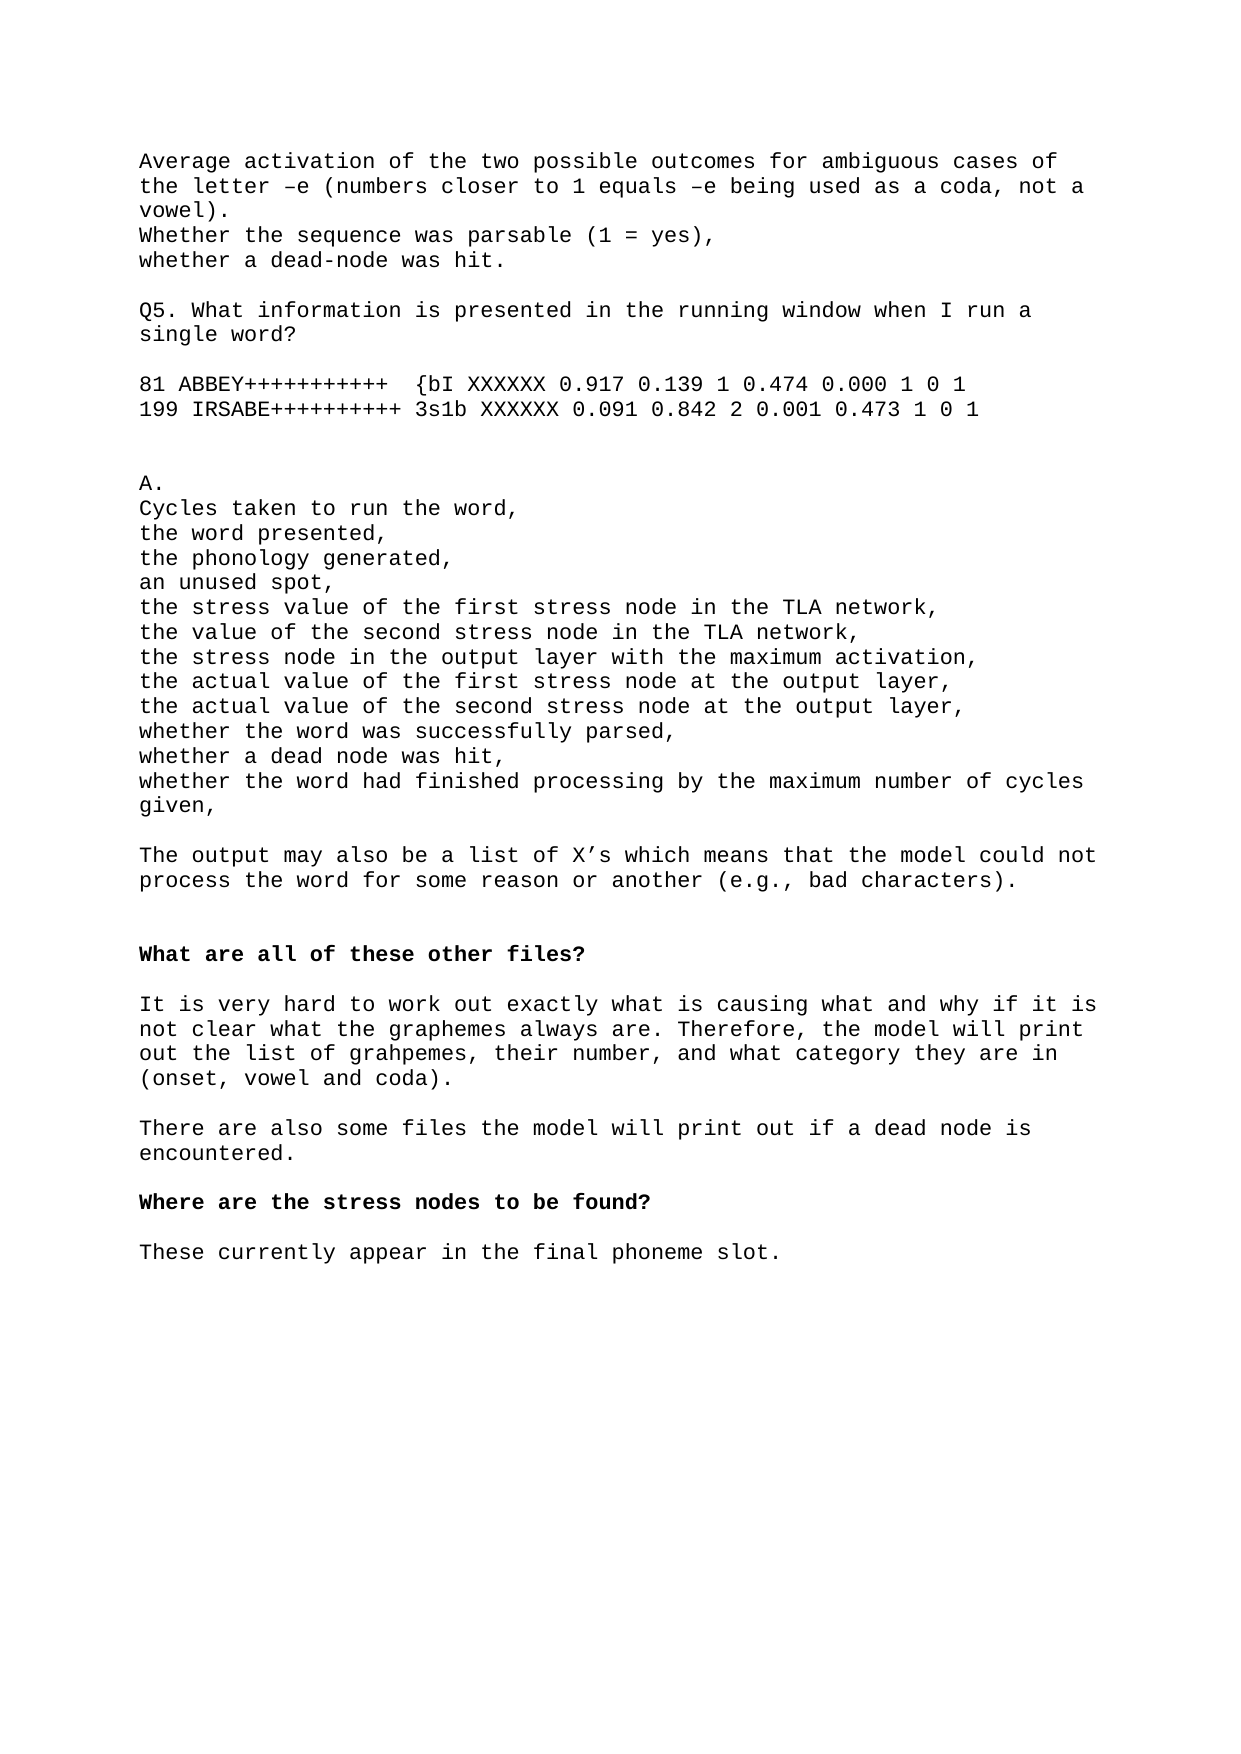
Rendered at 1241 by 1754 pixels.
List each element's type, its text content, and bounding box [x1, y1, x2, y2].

text There are also some files the model will print out if a dead node is encountered. [139, 1117, 1101, 1166]
text the word presented, [139, 522, 1101, 547]
text the stress value of the first stress node in the TLA network, [139, 596, 1101, 621]
text 81 ABBEY+++++++++++ {bI XXXXXX 0.917 0.139 1 0.474 0.000 1 0 1 [139, 373, 1101, 398]
text These currently appear in the final phoneme slot. [139, 1241, 1101, 1266]
text It is very hard to work out exactly what is causing what and why if it is not clear what the graphemes always are. Therefore, the model will print out the list of grahpemes, their number, and what category they are in (onset, vowel and coda). [139, 993, 1101, 1092]
text whether the word was successfully parsed, [139, 720, 1101, 745]
text the value of the second stress node in the TLA network, [139, 621, 1101, 646]
text A. [139, 472, 1101, 497]
text whether a dead-node was hit. [139, 249, 1101, 274]
text the phonology generated, [139, 547, 1101, 571]
text whether the word had finished processing by the maximum number of cycles given, [139, 770, 1101, 819]
text What are all of these other files? [139, 943, 1101, 968]
text the actual value of the second stress node at the output layer, [139, 695, 1101, 720]
text Cycles taken to run the word, [139, 497, 1101, 522]
text Whether the sequence was parsable (1 = yes), [139, 224, 1101, 249]
text whether a dead node was hit, [139, 745, 1101, 770]
text the actual value of the first stress node at the output layer, [139, 671, 1101, 695]
text Where are the stress nodes to be found? [139, 1191, 1101, 1216]
text Average activation of the two possible outcomes for ambiguous cases of the letter –e (numbers closer to 1 equals –e being used as a coda, not a vowel). [139, 150, 1101, 224]
text Q5. What information is presented in the running window when I run a single word? [139, 299, 1101, 348]
text the stress node in the output layer with the maximum activation, [139, 646, 1101, 671]
text The output may also be a list of X’s which means that the model could not process the word for some reason or another (e.g., bad characters). [139, 844, 1101, 894]
text 199 IRSABE++++++++++ 3s1b XXXXXX 0.091 0.842 2 0.001 0.473 1 0 1 [139, 398, 1101, 423]
text an unused spot, [139, 571, 1101, 596]
